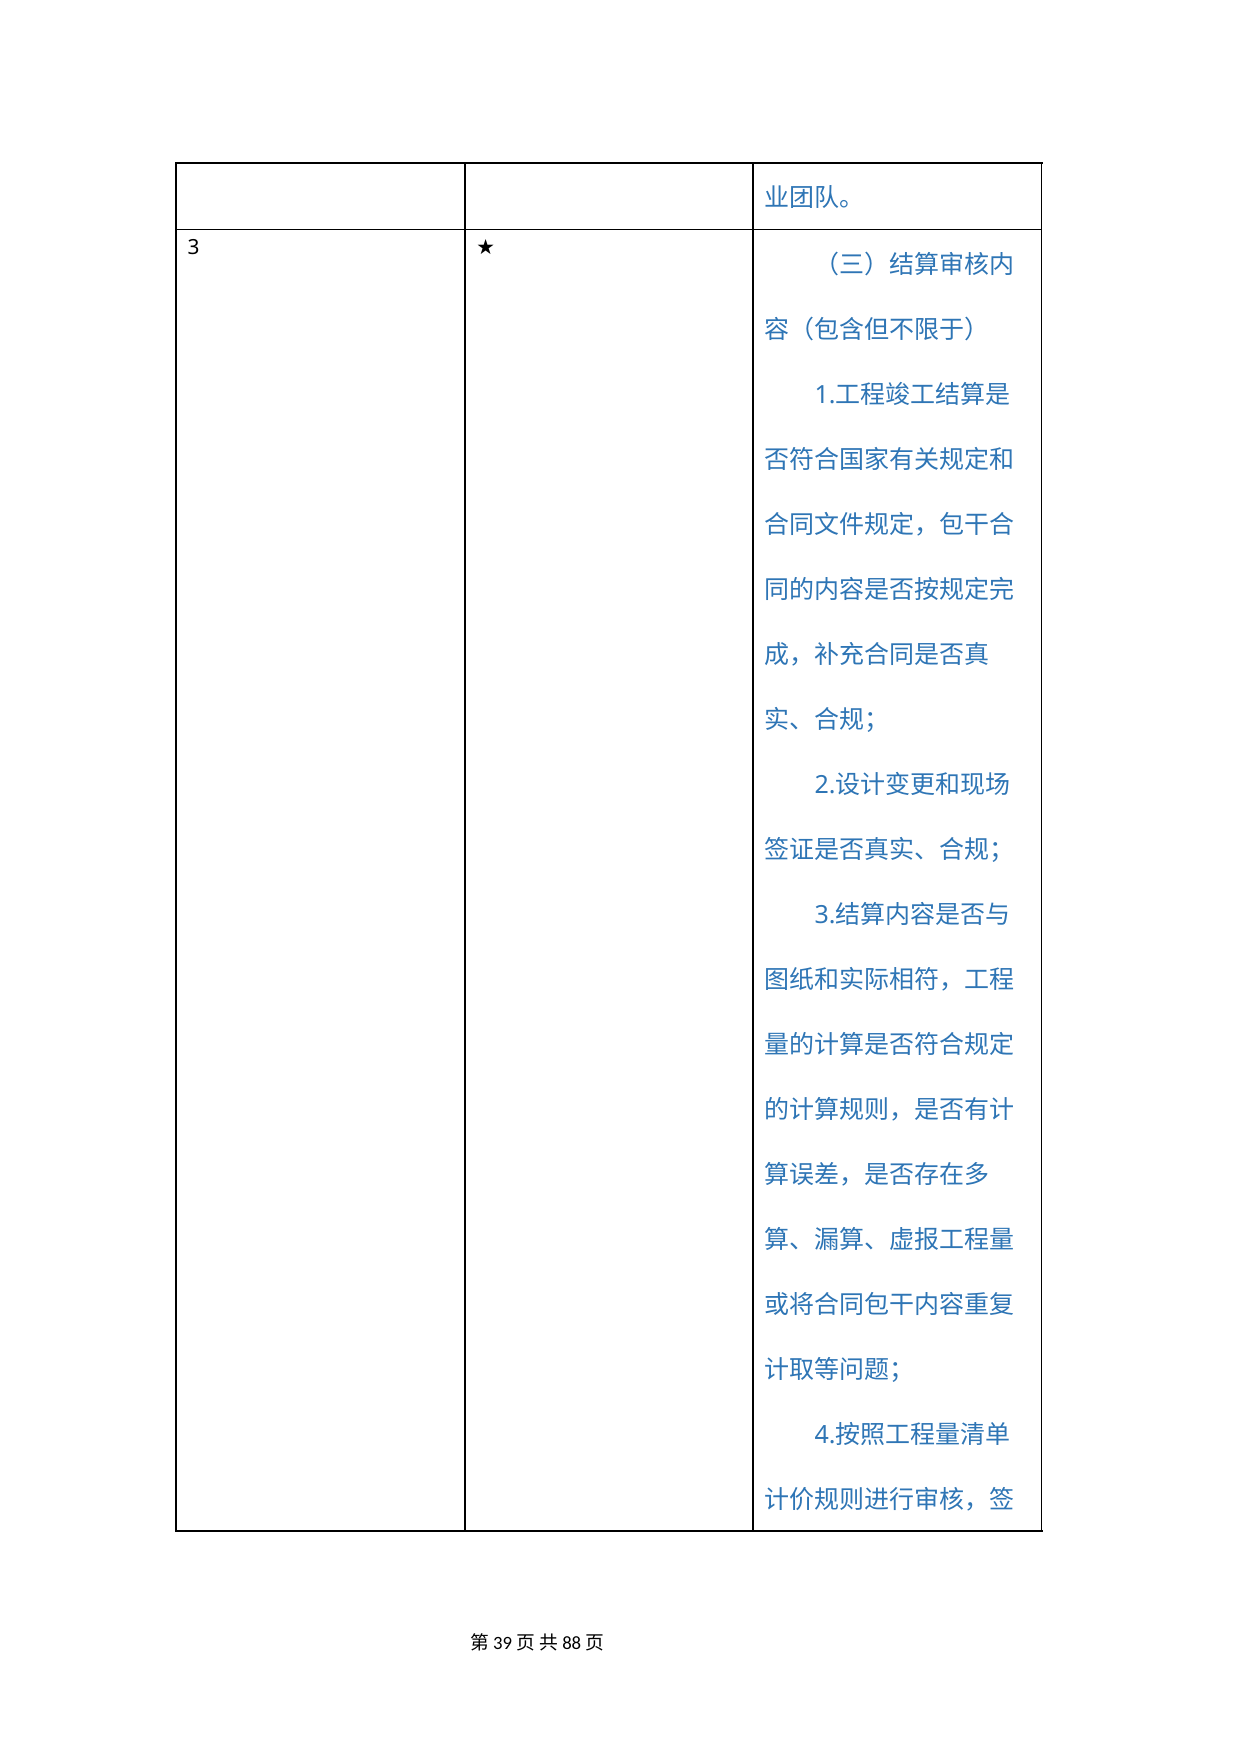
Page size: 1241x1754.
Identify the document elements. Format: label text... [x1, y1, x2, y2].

table_cell 3 [177, 230, 464, 1530]
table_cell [754, 230, 1041, 1530]
table_cell 2 [177, 164, 464, 228]
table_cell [754, 164, 1041, 228]
table_cell ★ [466, 230, 752, 1530]
table_cell ★ [466, 164, 752, 228]
